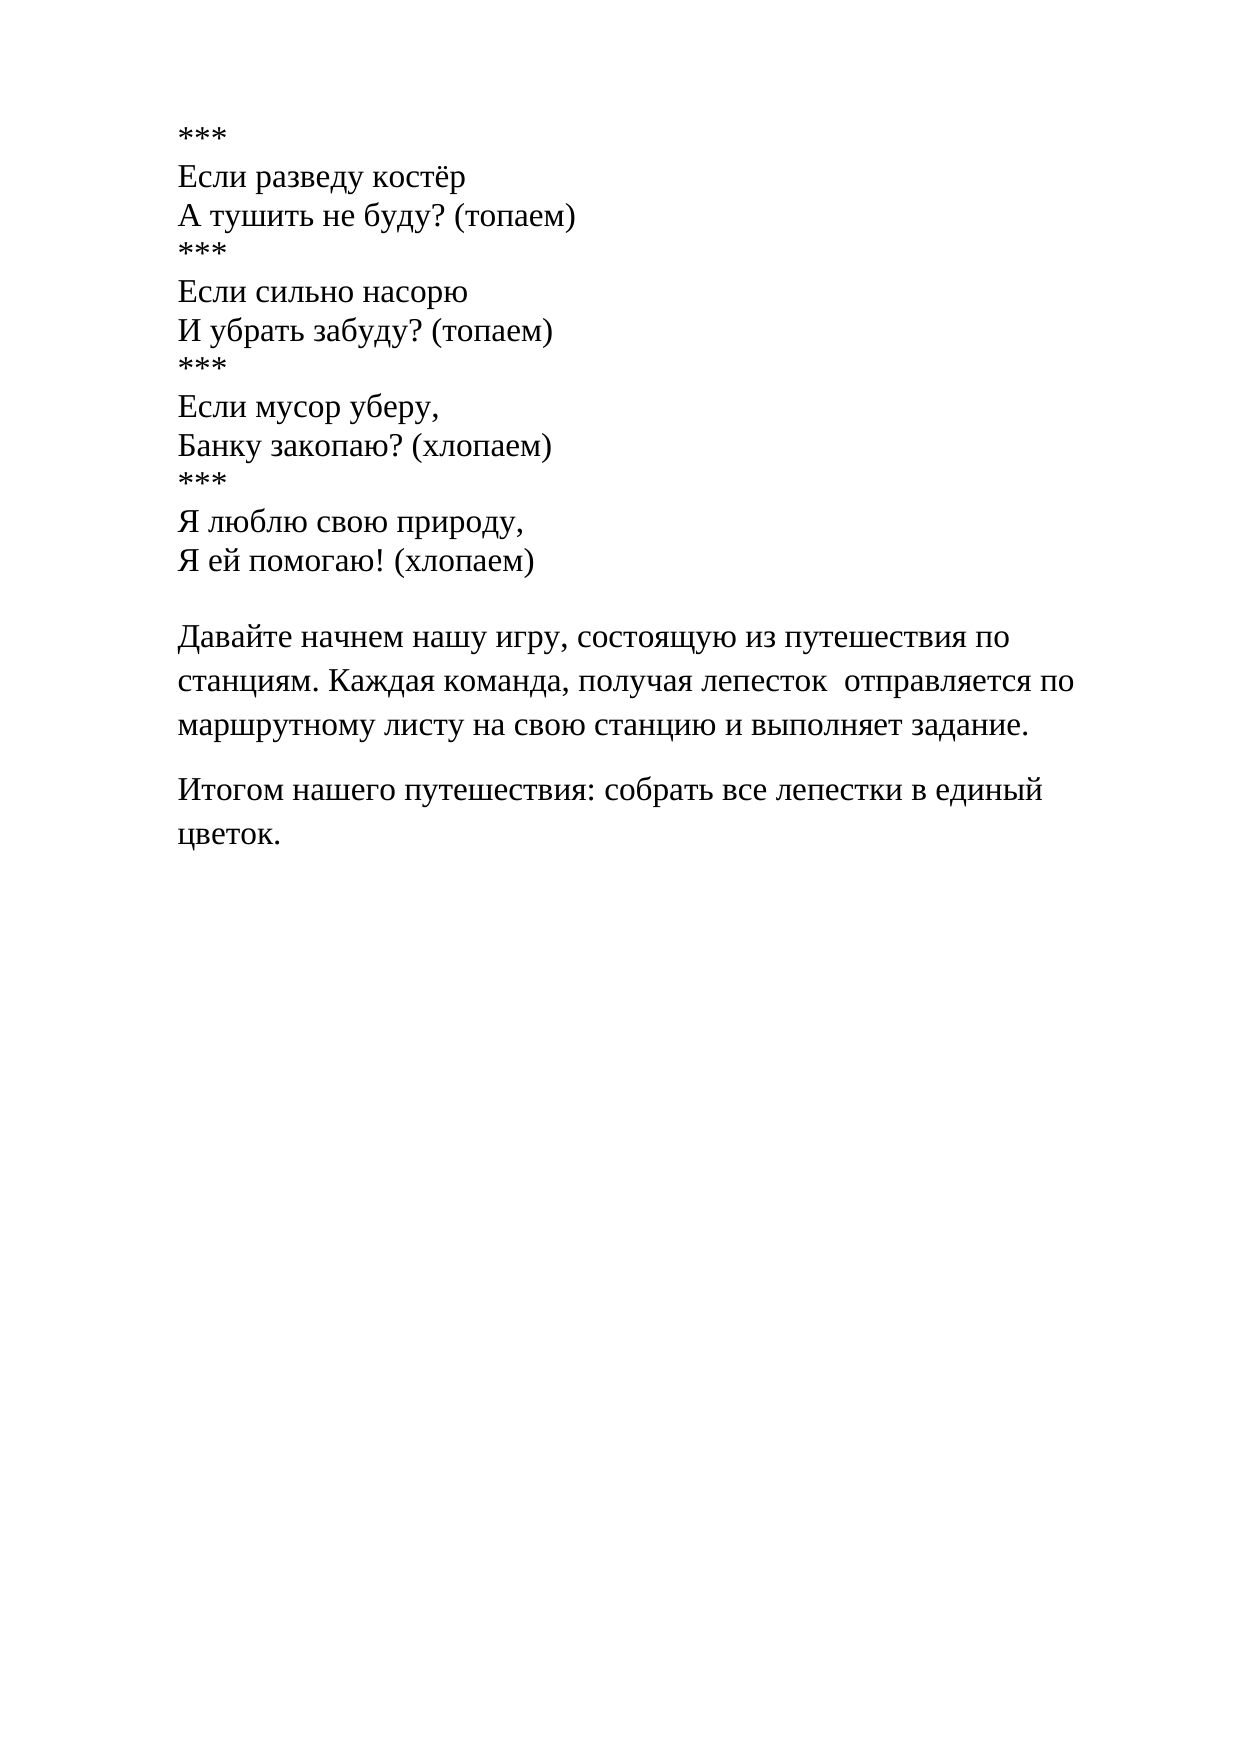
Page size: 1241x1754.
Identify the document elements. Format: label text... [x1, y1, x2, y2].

text Если мусор уберу, [177, 386, 1152, 425]
text Банку закопаю? (хлопаем) [177, 425, 1152, 463]
text Я ей помогаю! (хлопаем) [177, 540, 1152, 578]
text И убрать забуду? (топаем) [177, 310, 1152, 348]
text А тушить не буду? (топаем) [177, 195, 1152, 233]
text *** [177, 463, 1152, 501]
text Давайте начнем нашу игру, состоящую из путешествия по станциям. Каждая команда, получая лепесток отправляется по маршрутному листу на свою станцию и выполняет задание. [177, 616, 1152, 743]
text Итогом нашего путешествия: собрать все лепестки в единый цветок. [177, 769, 1152, 852]
text *** [177, 233, 1152, 271]
text Если разведу костёр [177, 156, 1152, 195]
text *** [177, 348, 1152, 386]
text Если сильно насорю [177, 271, 1152, 310]
text Я люблю свою природу, [177, 501, 1152, 540]
text *** [177, 118, 1152, 156]
